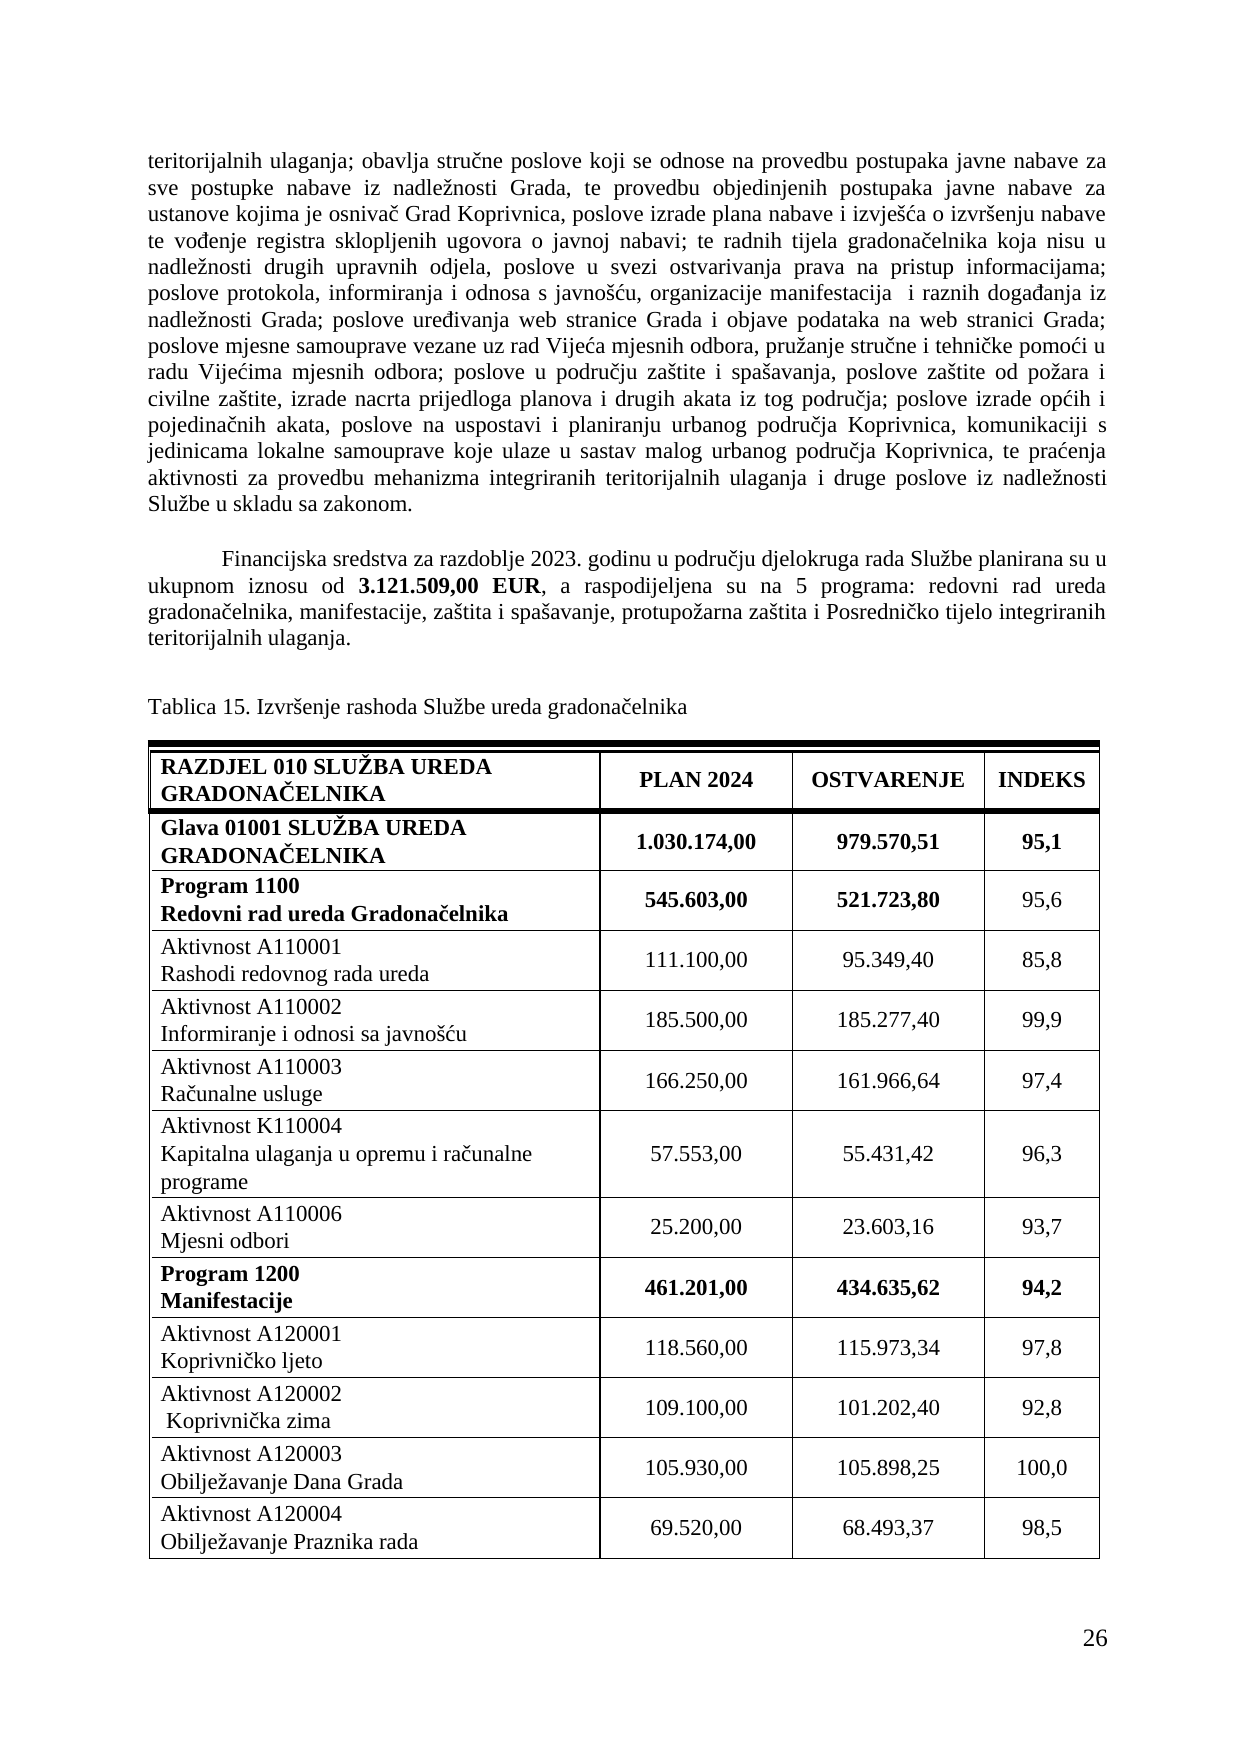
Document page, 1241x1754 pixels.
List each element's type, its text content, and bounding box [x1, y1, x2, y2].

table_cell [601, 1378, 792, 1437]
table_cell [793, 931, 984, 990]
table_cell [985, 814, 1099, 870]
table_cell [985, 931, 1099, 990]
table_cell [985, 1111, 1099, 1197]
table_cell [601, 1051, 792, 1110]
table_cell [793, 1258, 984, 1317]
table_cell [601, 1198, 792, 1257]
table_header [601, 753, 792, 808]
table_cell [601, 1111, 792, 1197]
text Tablica 15. Izvršenje rashoda Službe ureda gradonačelnika [148, 693, 1107, 719]
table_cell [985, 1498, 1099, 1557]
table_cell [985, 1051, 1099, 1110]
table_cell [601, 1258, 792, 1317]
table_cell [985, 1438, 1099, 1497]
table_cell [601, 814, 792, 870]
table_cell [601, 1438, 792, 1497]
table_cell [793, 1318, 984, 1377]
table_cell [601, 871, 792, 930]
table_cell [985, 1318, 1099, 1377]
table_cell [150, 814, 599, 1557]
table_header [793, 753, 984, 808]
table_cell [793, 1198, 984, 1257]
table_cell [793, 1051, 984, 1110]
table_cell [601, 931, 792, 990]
text Financijska sredstva za razdoblje 2023. godinu u području djelokruga rada Službe planirana su u ukupnom iznosu od 3.121.509,00 EUR, a raspodijeljena su na 5 programa: redovni rad ureda gradonačelnika, manifestacije, zaštita i spašavanje, protupožarna zaštita i Posredničko tijelo integriranih teritorijalnih ulaganja. [148, 545, 1107, 651]
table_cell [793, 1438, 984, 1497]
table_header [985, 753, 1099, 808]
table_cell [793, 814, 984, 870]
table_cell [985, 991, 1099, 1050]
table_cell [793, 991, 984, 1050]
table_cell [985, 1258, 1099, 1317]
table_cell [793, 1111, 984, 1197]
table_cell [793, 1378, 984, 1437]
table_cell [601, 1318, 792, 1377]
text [148, 148, 1107, 517]
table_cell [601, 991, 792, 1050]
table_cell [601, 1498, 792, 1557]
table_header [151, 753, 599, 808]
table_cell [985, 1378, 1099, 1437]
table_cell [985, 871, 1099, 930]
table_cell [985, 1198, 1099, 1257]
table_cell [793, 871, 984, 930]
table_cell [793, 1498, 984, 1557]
